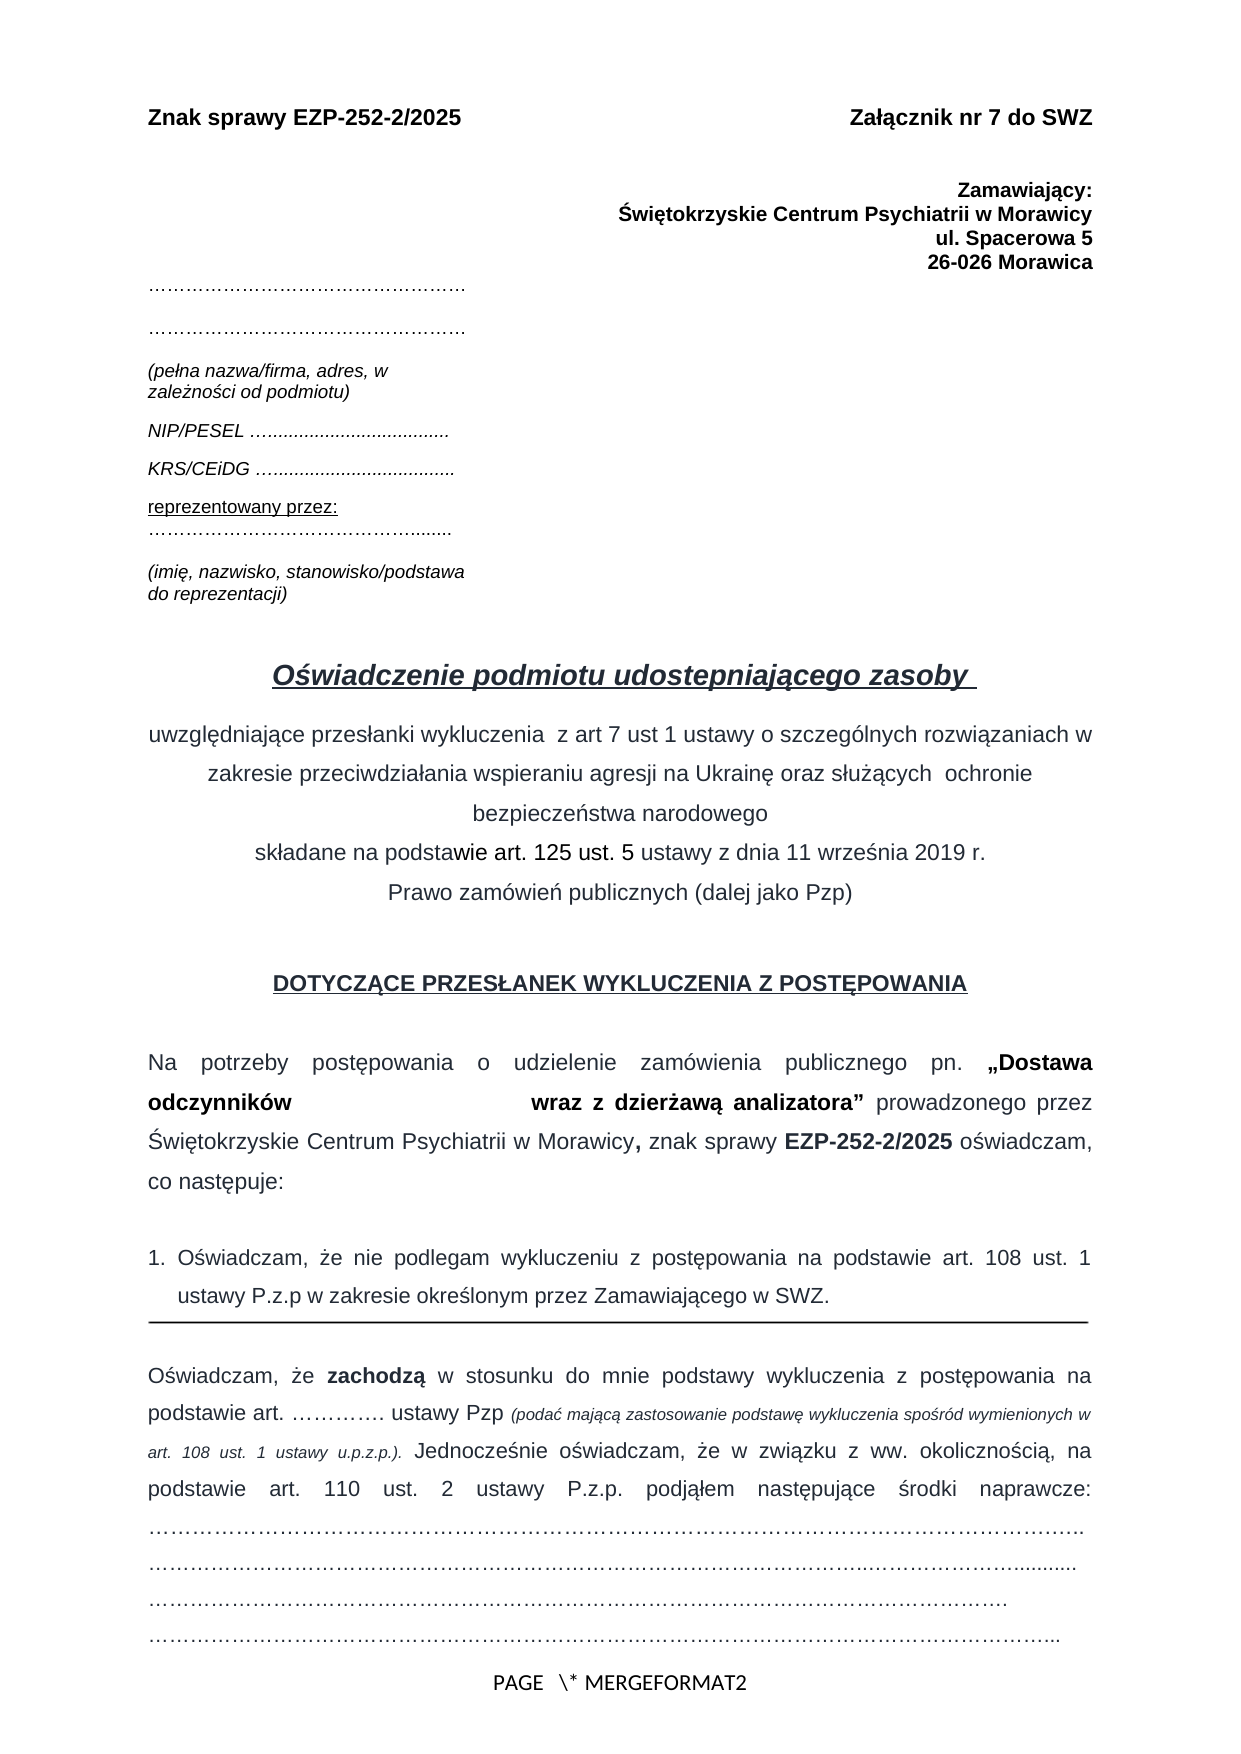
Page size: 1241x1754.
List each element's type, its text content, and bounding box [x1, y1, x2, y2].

text 26-026 Morawica [768, 249, 1093, 273]
text (imię, nazwisko, stanowisko/podstawa do reprezentacji) [148, 561, 472, 604]
text Oświadczenie podmiotu udostepniającego zasoby [148, 658, 1093, 692]
text Świętokrzyskie Centrum Psychiatrii w Morawicy [148, 202, 1093, 226]
text składane na podstawie art. 125 ust. 5 ustawy z dnia 11 września 2019 r. [148, 839, 1093, 866]
text Znak sprawy EZP-252-2/2025 Załącznik nr 7 do SWZ [148, 103, 1093, 130]
text ………………………………………………………………………………………… [148, 273, 472, 338]
text ul. Spacerowa 5 [768, 226, 1093, 249]
text (pełna nazwa/firma, adres, w zależności od podmiotu) [148, 360, 472, 403]
list Oświadczam, że nie podlegam wykluczeniu z postępowania na podstawie art. 108 ust. 1 ustawy P.z.p w zakresie określonym przez Zamawiającego w SWZ. [148, 1245, 1093, 1308]
text Prawo zamówień publicznych (dalej jako Pzp) [148, 879, 1093, 905]
picture [147, 1320, 1092, 1326]
text NIP/PESEL …................................... [148, 419, 472, 441]
text Na potrzeby postępowania o udzielenie zamówienia publicznego pn. „Dostawa odczynników wraz z dzierżawą analizatora” prowadzonego przez Świętokrzyskie Centrum Psychiatrii w Morawicy, znak sprawy EZP-252-2/2025 oświadczam, co następuje: [148, 1049, 1093, 1194]
text Oświadczam, że zachodzą w stosunku do mnie podstawy wykluczenia z postępowania na podstawie art. …………. ustawy Pzp (podać mającą zastosowanie podstawę wykluczenia spośród wymienionych w art. 108 ust. 1 ustawy u.p.z.p.). Jednocześnie oświadczam, że w związku z ww. okolicznością, na podstawie art. 110 ust. 2 ustawy P.z.p. podjąłem następujące środki naprawcze: …………………………………………………………………………………………………………….…..…………………………………………………………………………………………..…………………...........…………………………………………………………………………………………………………….…………………………………………………………………………………………………………………... [148, 1362, 1093, 1647]
text uwzględniające przesłanki wykluczenia z art 7 ust 1 ustawy o szczególnych rozwiązaniach w zakresie przeciwdziałania wspieraniu agresji na Ukrainę oraz służących ochronie bezpieczeństwa narodowego [148, 721, 1093, 826]
text KRS/CEiDG …................................... [148, 458, 472, 479]
text ……………………………………........ [148, 518, 472, 539]
text DOTYCZĄCE PRZESŁANEK WYKLUCZENIA Z POSTĘPOWANIA [148, 970, 1093, 997]
text Zamawiający: [694, 178, 1093, 202]
text reprezentowany przez: [148, 496, 1093, 518]
